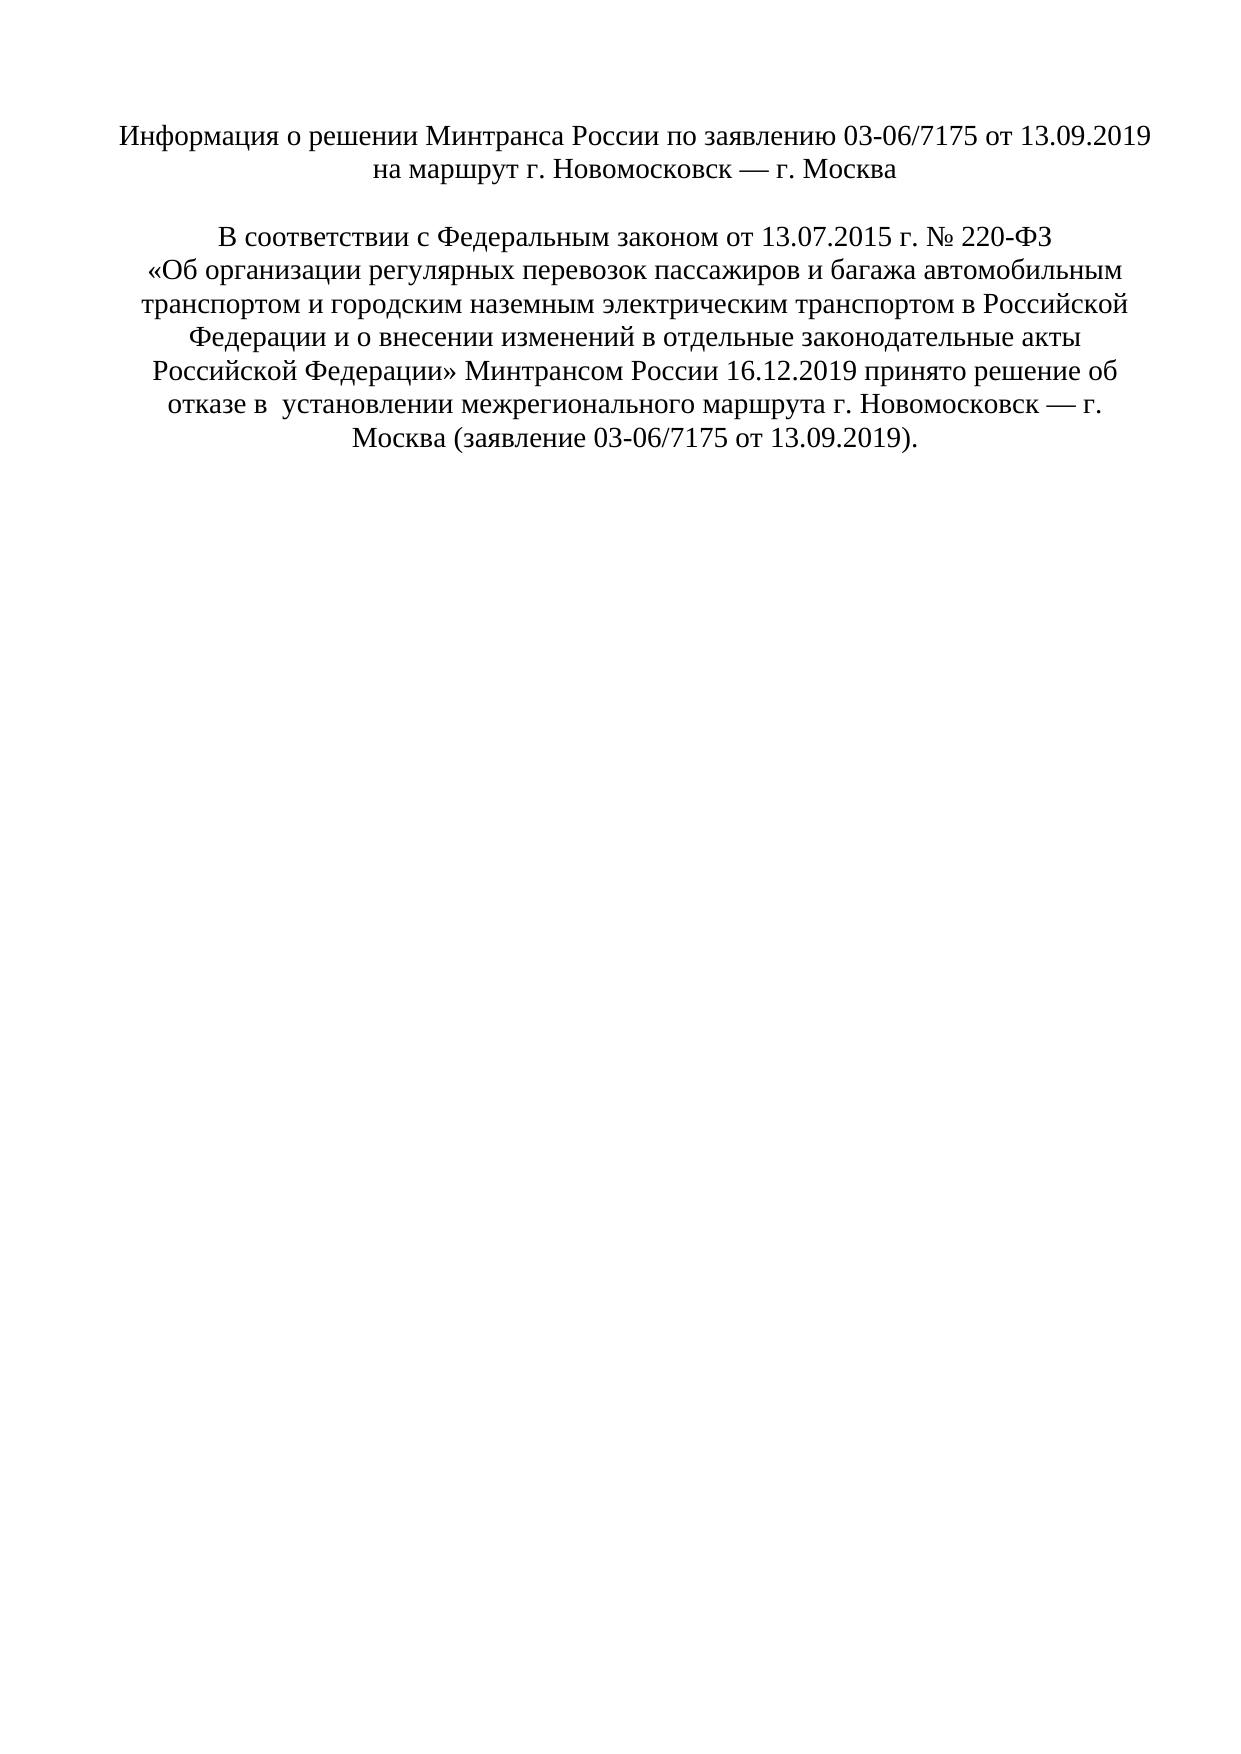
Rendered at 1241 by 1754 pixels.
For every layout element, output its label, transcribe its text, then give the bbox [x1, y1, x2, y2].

text Информация о решении Минтранса России по заявлению 03-06/7175 от 13.09.2019 на маршрут г. Новомосковск — г. Москва [118, 118, 1152, 185]
text В соответствии с Федеральным законом от 13.07.2015 г. № 220-ФЗ «Об организации регулярных перевозок пассажиров и багажа автомобильным транспортом и городским наземным электрическим транспортом в Российской Федерации и о внесении изменений в отдельные законодательные акты Российской Федерации» Минтрансом России 16.12.2019 принято решение об отказе в установлении межрегионального маршрута г. Новомосковск — г. Москва (заявление 03-06/7175 от 13.09.2019). [118, 219, 1152, 453]
